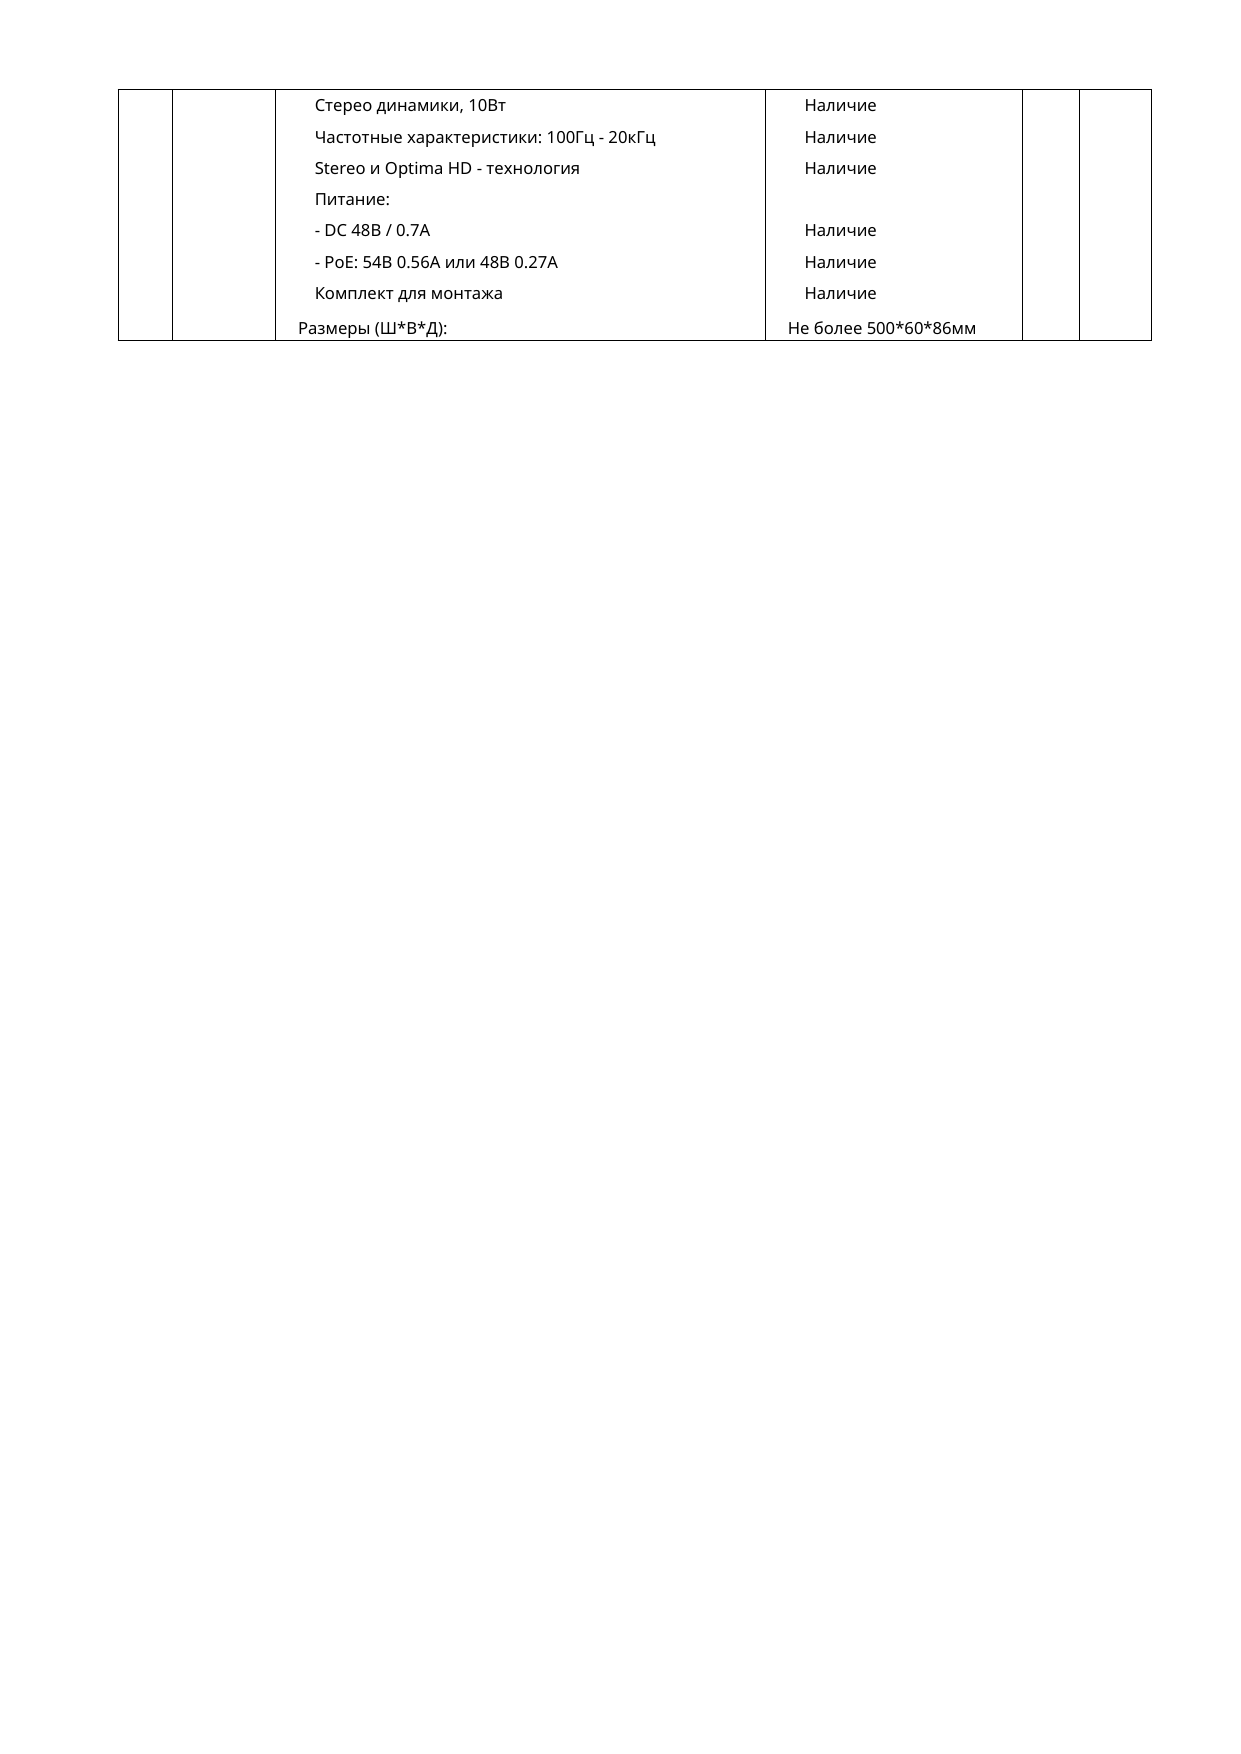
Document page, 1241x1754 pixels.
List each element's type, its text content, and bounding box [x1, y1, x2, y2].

table_cell шт [1080, 90, 1151, 340]
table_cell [173, 90, 275, 340]
table_cell [766, 90, 1022, 340]
table_cell 1 [1023, 90, 1079, 340]
table_cell [276, 90, 765, 340]
